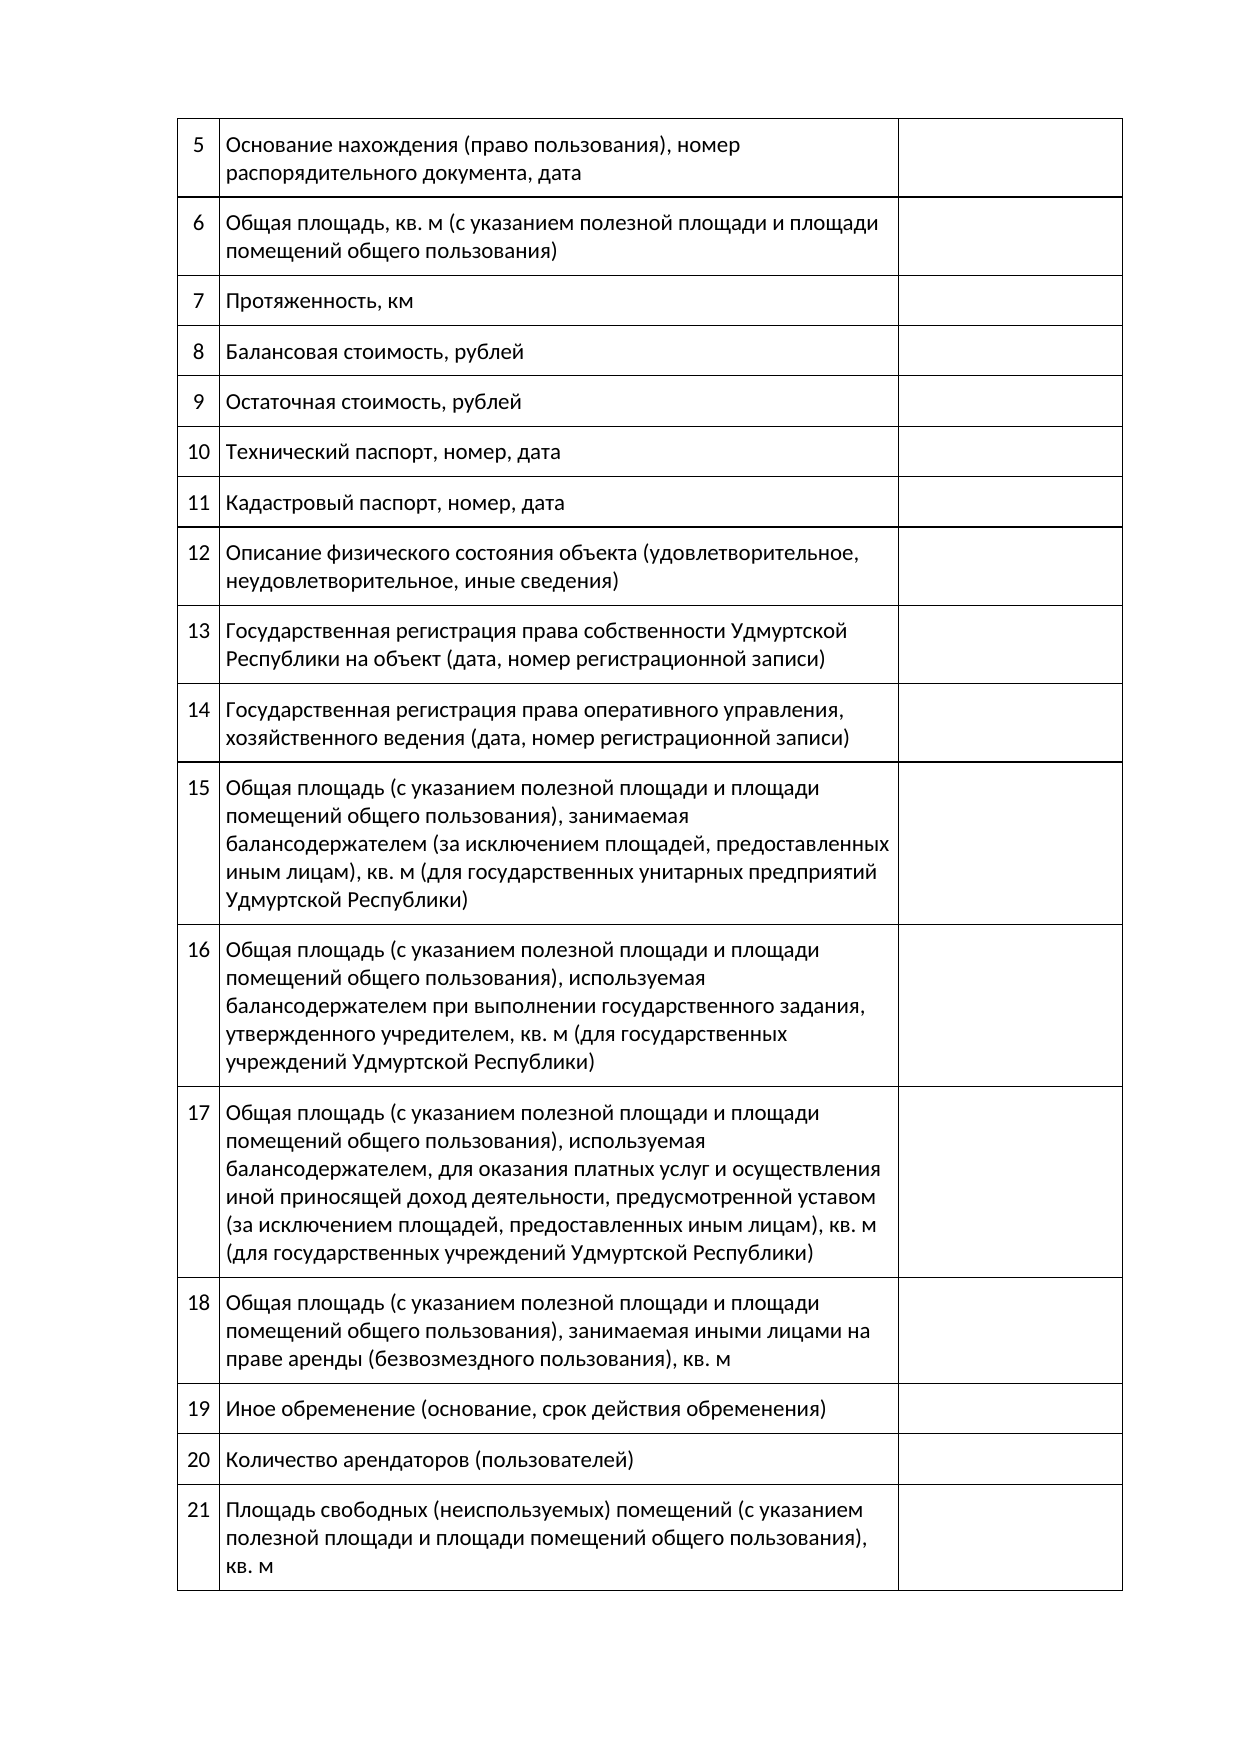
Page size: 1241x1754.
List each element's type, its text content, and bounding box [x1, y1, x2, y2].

table_cell 14 [178, 684, 219, 761]
table_cell [899, 1485, 1122, 1590]
table_cell Остаточная стоимость, рублей [220, 376, 898, 426]
table_cell Описание физического состояния объекта (удовлетворительное, неудовлетворительное, иные сведения) [220, 528, 898, 605]
table_cell Количество арендаторов (пользователей) [220, 1434, 898, 1483]
table_cell Общая площадь (с указанием полезной площади и площади помещений общего пользования), используемая балансодержателем при выполнении государственного задания, утвержденного учредителем, кв. м (для государственных учреждений Удмуртской Республики) [220, 925, 898, 1086]
table_cell Общая площадь (с указанием полезной площади и площади помещений общего пользования), используемая балансодержателем, для оказания платных услуг и осуществления иной приносящей доход деятельности, предусмотренной уставом (за исключением площадей, предоставленных иным лицам), кв. м (для государственных учреждений Удмуртской Республики) [220, 1087, 898, 1277]
table_cell [899, 427, 1122, 476]
table_cell Общая площадь (с указанием полезной площади и площади помещений общего пользования), занимаемая балансодержателем (за исключением площадей, предоставленных иным лицам), кв. м (для государственных унитарных предприятий Удмуртской Республики) [220, 763, 898, 924]
table_cell 5 [178, 119, 219, 196]
table_cell [899, 1278, 1122, 1383]
table_cell 20 [178, 1434, 219, 1483]
table_cell Протяженность, км [220, 276, 898, 325]
table_cell Балансовая стоимость, рублей [220, 326, 898, 375]
table_cell 10 [178, 427, 219, 476]
table_cell 6 [178, 198, 219, 275]
table_cell [899, 1434, 1122, 1483]
table_cell [899, 925, 1122, 1086]
table_cell 12 [178, 528, 219, 605]
table_cell 8 [178, 326, 219, 375]
table_cell [899, 684, 1122, 761]
table_cell 19 [178, 1384, 219, 1433]
table_cell 21 [178, 1485, 219, 1590]
table_cell Общая площадь, кв. м (с указанием полезной площади и площади помещений общего пользования) [220, 198, 898, 275]
table_cell Кадастровый паспорт, номер, дата [220, 477, 898, 526]
table_cell Иное обременение (основание, срок действия обременения) [220, 1384, 898, 1433]
table_cell [899, 376, 1122, 426]
table_cell Государственная регистрация права собственности Удмуртской Республики на объект (дата, номер регистрационной записи) [220, 606, 898, 683]
table_cell 7 [178, 276, 219, 325]
table_cell 15 [178, 763, 219, 924]
table_cell [899, 326, 1122, 375]
table_cell [899, 119, 1122, 196]
table_cell 16 [178, 925, 219, 1086]
table_cell Общая площадь (с указанием полезной площади и площади помещений общего пользования), занимаемая иными лицами на праве аренды (безвозмездного пользования), кв. м [220, 1278, 898, 1383]
table_cell 18 [178, 1278, 219, 1383]
table_cell [899, 763, 1122, 924]
table_cell [899, 528, 1122, 605]
table_cell Основание нахождения (право пользования), номер распорядительного документа, дата [220, 119, 898, 196]
table_cell [899, 477, 1122, 526]
table_cell [899, 276, 1122, 325]
table_cell Технический паспорт, номер, дата [220, 427, 898, 476]
table_cell 9 [178, 376, 219, 426]
table_cell 13 [178, 606, 219, 683]
table_cell [899, 1087, 1122, 1277]
table_cell Площадь свободных (неиспользуемых) помещений (с указанием полезной площади и площади помещений общего пользования), кв. м [220, 1485, 898, 1590]
table_cell 17 [178, 1087, 219, 1277]
table_cell Государственная регистрация права оперативного управления, хозяйственного ведения (дата, номер регистрационной записи) [220, 684, 898, 761]
table_cell [899, 198, 1122, 275]
table_cell [899, 1384, 1122, 1433]
table_cell [899, 606, 1122, 683]
table_cell 11 [178, 477, 219, 526]
